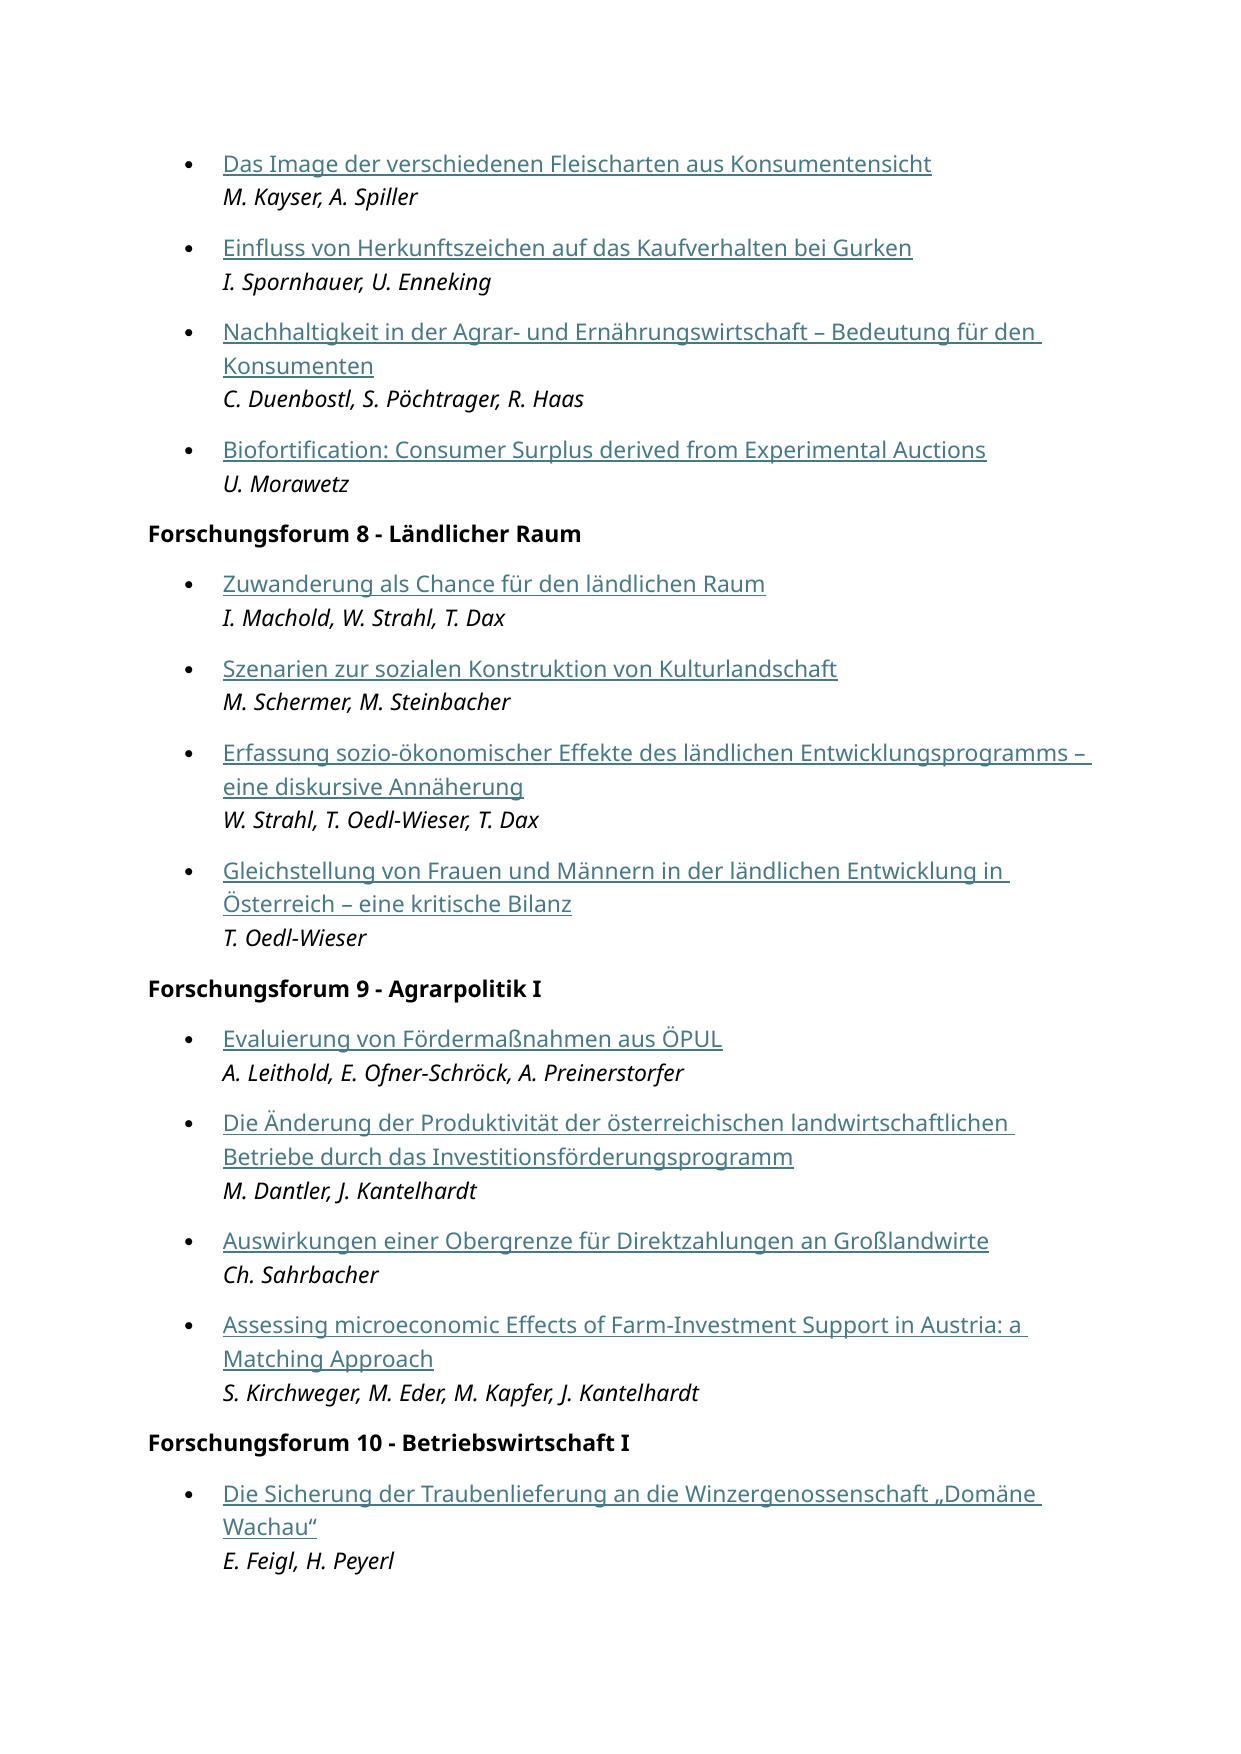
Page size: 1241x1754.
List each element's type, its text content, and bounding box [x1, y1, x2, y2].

text Forschungsforum 9 - Agrarpolitik I [148, 973, 1093, 1004]
list Auswirkungen einer Obergrenze für Direktzahlungen an Großlandwirte Ch. Sahrbacher [185, 1225, 1093, 1290]
list Gleichstellung von Frauen und Männern in der ländlichen Entwicklung in Österreich – eine kritische Bilanz T. Oedl-Wieser [185, 855, 1093, 953]
text Forschungsforum 8 - Ländlicher Raum [148, 518, 1093, 549]
text Forschungsforum 10 - Betriebswirtschaft I [148, 1427, 1093, 1458]
list Die Sicherung der Traubenlieferung an die Winzergenossenschaft „Domäne Wachau“ E. Feigl, H. Peyerl [185, 1478, 1093, 1576]
list Zuwanderung als Chance für den ländlichen Raum I. Machold, W. Strahl, T. Dax [185, 568, 1093, 633]
list Szenarien zur sozialen Konstruktion von Kulturlandschaft M. Schermer, M. Steinbacher [185, 653, 1093, 718]
list Das Image der verschiedenen Fleischarten aus Konsumentensicht M. Kayser, A. Spiller [185, 148, 1093, 213]
list Evaluierung von Fördermaßnahmen aus ÖPUL A. Leithold, E. Ofner-Schröck, A. Preinerstorfer [185, 1023, 1093, 1088]
list Einfluss von Herkunftszeichen auf das Kaufverhalten bei Gurken I. Spornhauer, U. Enneking [185, 232, 1093, 297]
list Erfassung sozio-ökonomischer Effekte des ländlichen Entwicklungsprogramms – eine diskursive Annäherung W. Strahl, T. Oedl-Wieser, T. Dax [185, 737, 1093, 836]
list Nachhaltigkeit in der Agrar- und Ernährungswirtschaft – Bedeutung für den Konsumenten C. Duenbostl, S. Pöchtrager, R. Haas [185, 316, 1093, 415]
list Assessing microeconomic Effects of Farm-Investment Support in Austria: a Matching Approach S. Kirchweger, M. Eder, M. Kapfer, J. Kantelhardt [185, 1309, 1093, 1408]
list Biofortification: Consumer Surplus derived from Experimental Auctions U. Morawetz [185, 434, 1093, 499]
list Die Änderung der Produktivität der österreichischen landwirtschaftlichen Betriebe durch das Investitionsförderungsprogramm M. Dantler, J. Kantelhardt [185, 1107, 1093, 1206]
